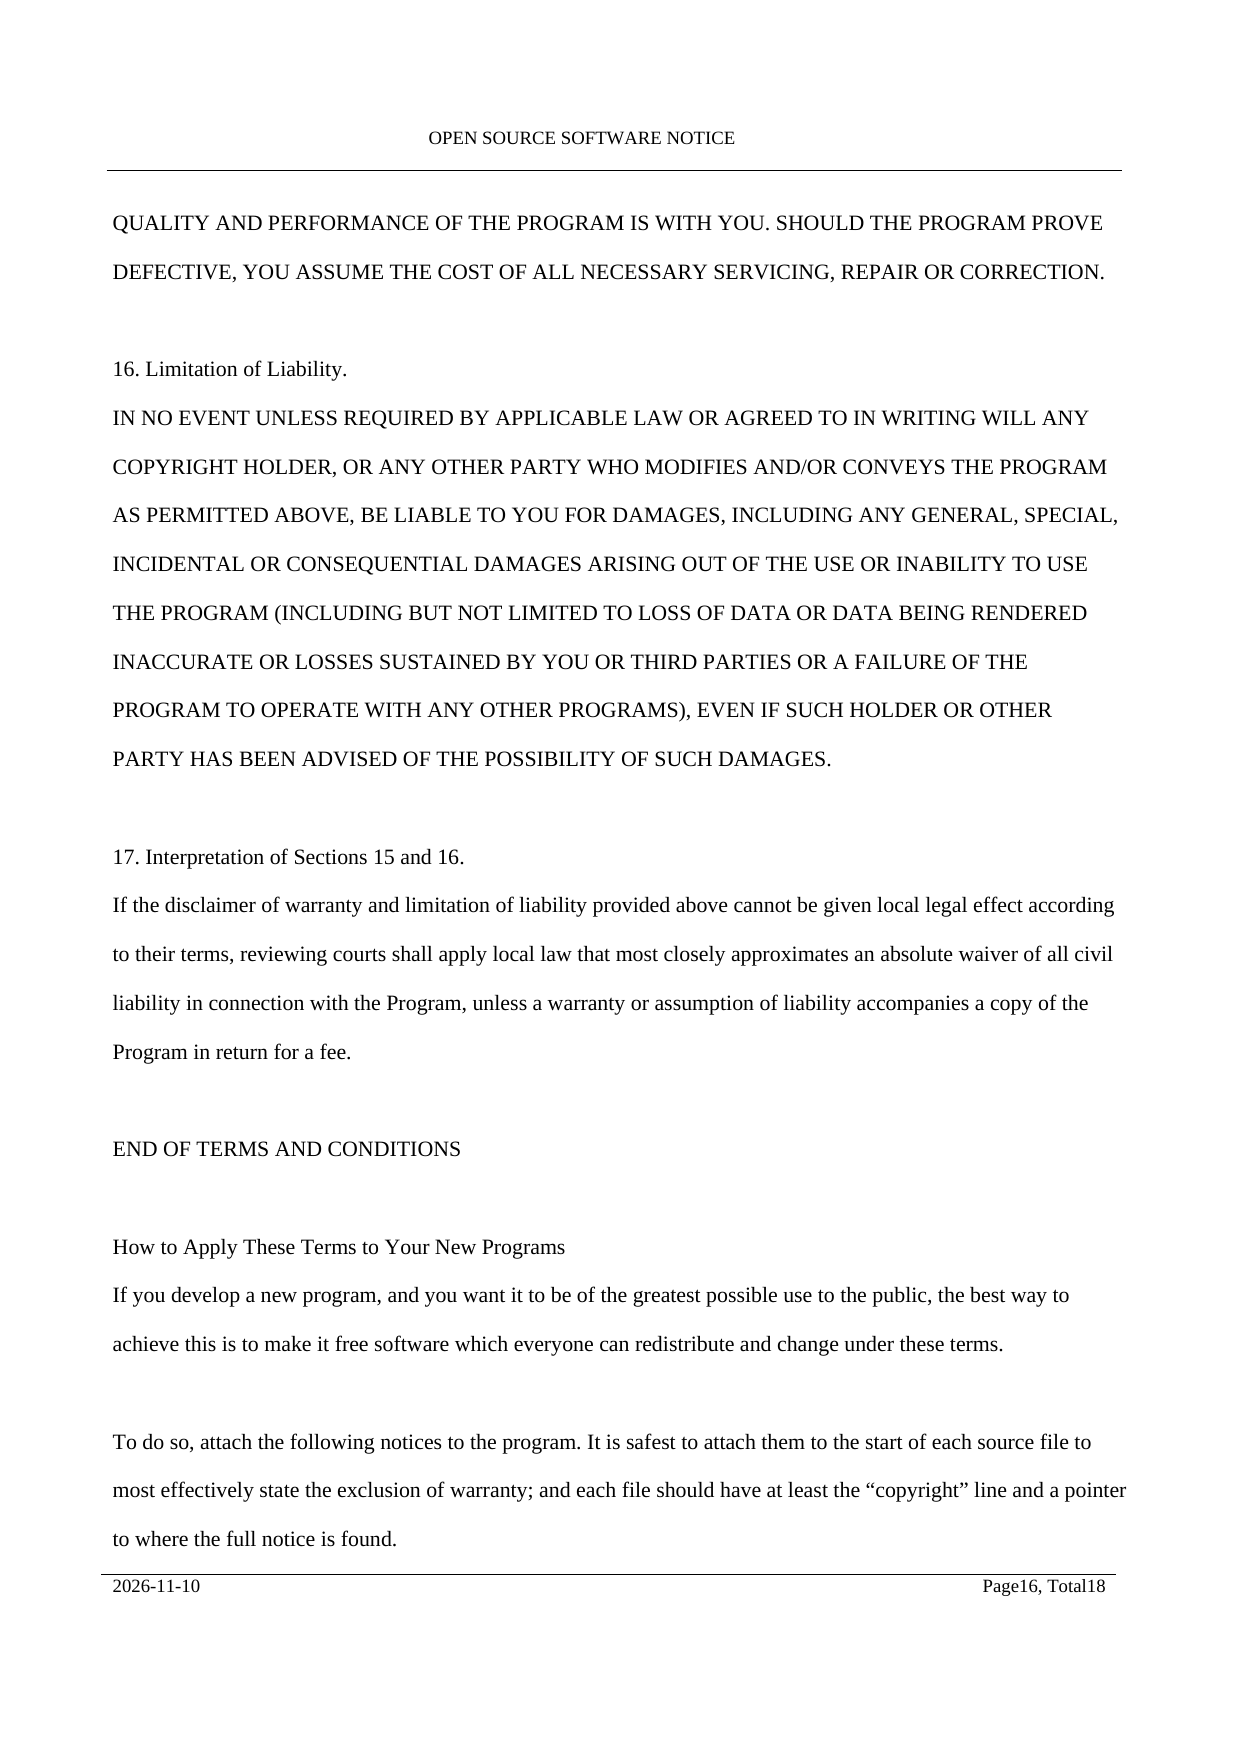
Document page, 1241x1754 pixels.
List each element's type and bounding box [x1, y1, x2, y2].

text [112, 206, 1128, 1555]
